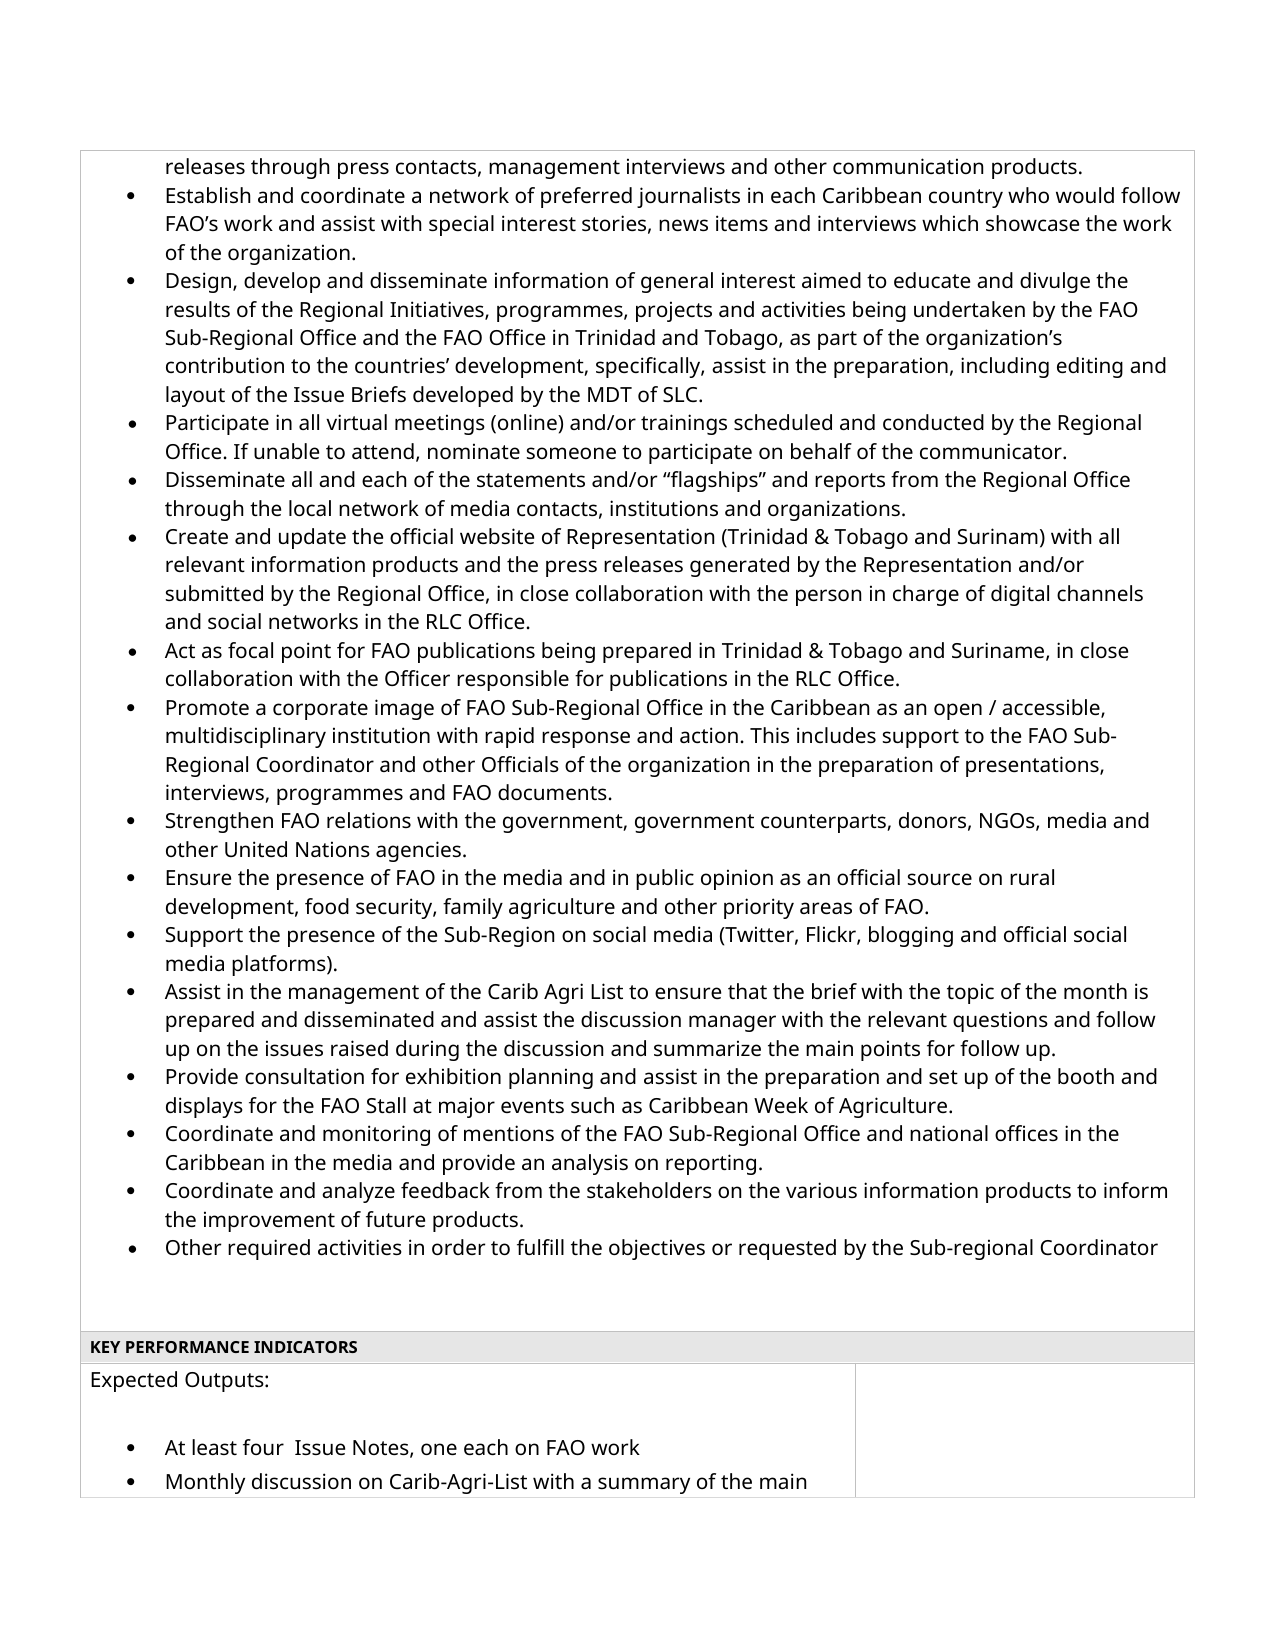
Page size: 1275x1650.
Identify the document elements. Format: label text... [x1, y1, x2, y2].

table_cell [81, 1364, 855, 1497]
table_cell [856, 1364, 1194, 1497]
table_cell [81, 151, 1194, 1331]
table_cell key performance indicators [81, 1332, 1194, 1362]
